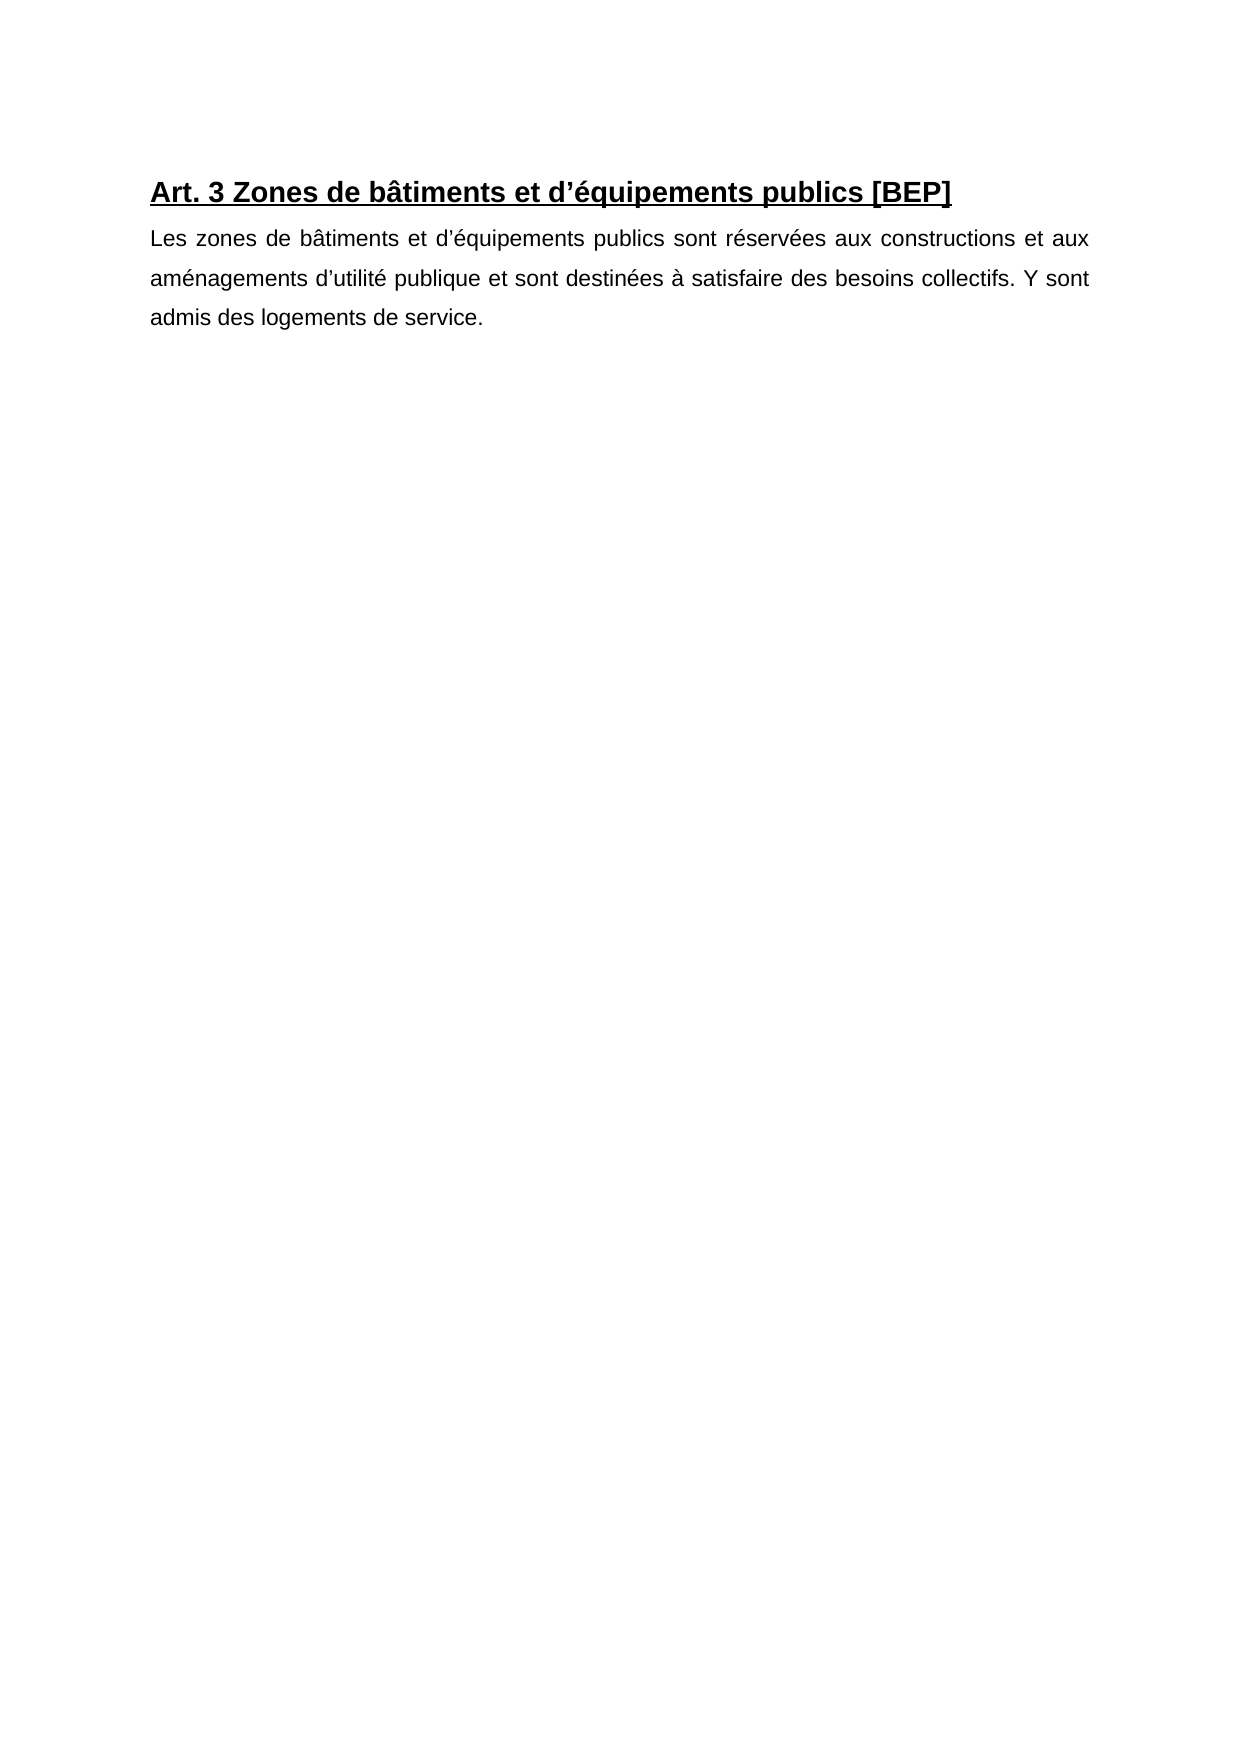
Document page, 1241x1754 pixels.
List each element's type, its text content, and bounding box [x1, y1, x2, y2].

subtitle Art. 3 Zones de bâtiments et d’équipements publics [BEP] [150, 175, 1090, 208]
text Les zones de bâtiments et d’équipements publics sont réservées aux constructions et aux aménagements d’utilité publique et sont destinées à satisfaire des besoins collectifs. Y sont admis des logements de service. [150, 225, 1090, 331]
